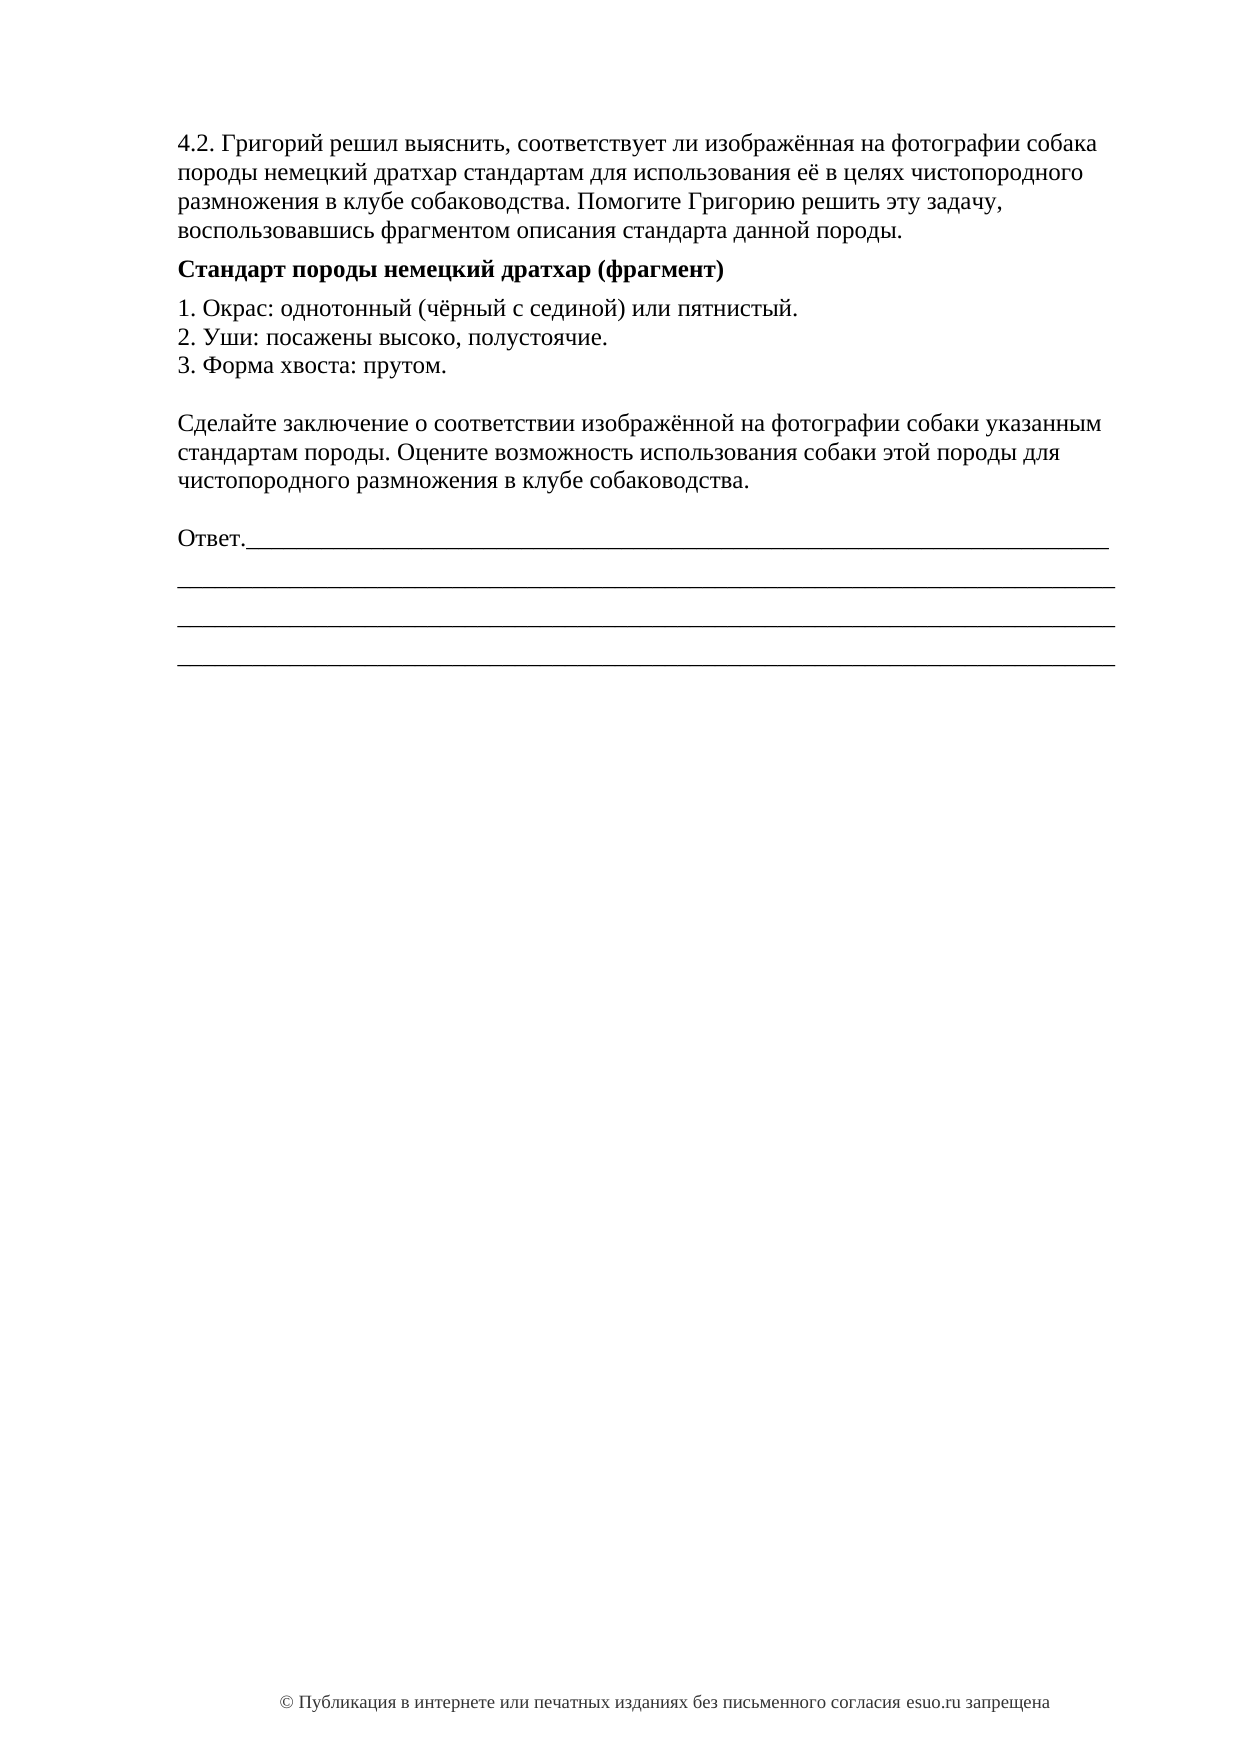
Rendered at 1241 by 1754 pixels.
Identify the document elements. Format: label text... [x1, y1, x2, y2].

text 4.2. Григорий решил выяснить, соответствует ли изображённая на фотографии собака породы немецкий дратхар стандартам для использования её в целях чистопородного размножения в клубе собаководства. Помогите Григорию решить эту задачу, воспользовавшись фрагментом описания стандарта данной породы. [177, 128, 1122, 243]
text Стандарт породы немецкий дратхар (фрагмент) [177, 254, 1122, 283]
text ___________________________________________________________________________ [177, 562, 1122, 591]
text 1. Окрас: однотонный (чёрный с сединой) или пятнистый. 2. Уши: посажены высоко, полустоячие. 3. Форма хвоста: прутом. Сделайте заключение о соответствии изображённой на фотографии собаки указанным стандартам породы. Оцените возможность использования собаки этой породы для чистопородного размножения в клубе собаководства. Ответ._____________________________________________________________________ [177, 293, 1122, 552]
text ___________________________________________________________________________ [177, 641, 1122, 669]
text ___________________________________________________________________________ [177, 601, 1122, 630]
